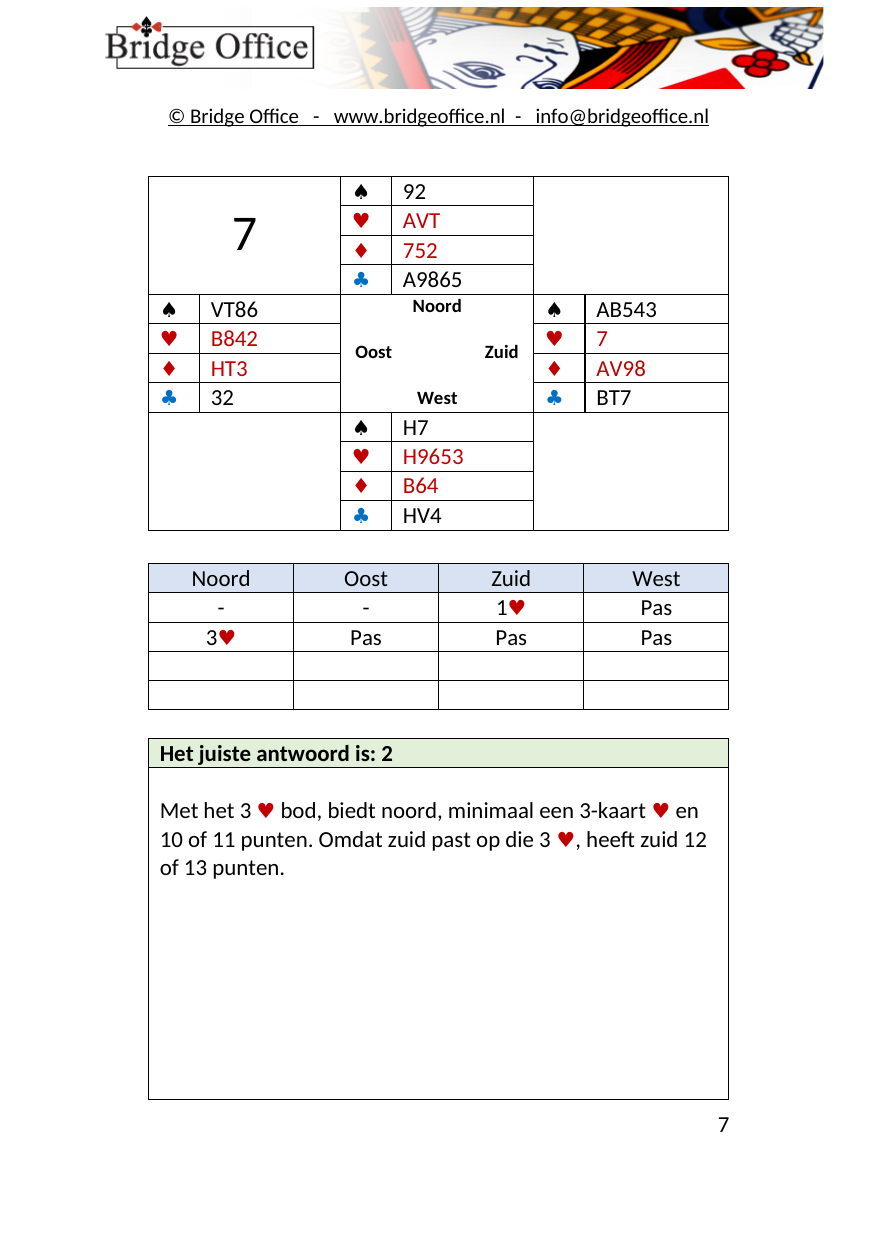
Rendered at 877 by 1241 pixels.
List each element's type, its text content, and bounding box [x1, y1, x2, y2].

table_cell Met het 3 ♥ bod, biedt noord, minimaal een 3-kaart ♥ en 10 of 11 punten. Omdat zuid past op die 3 ♥, heeft zuid 12 of 13 punten. [149, 768, 728, 1099]
table_cell B842 [200, 324, 340, 353]
table_cell [149, 681, 293, 709]
table_cell 32 [200, 383, 340, 412]
table_cell VT86 [200, 295, 340, 323]
table_cell 7 [586, 324, 728, 353]
table_cell [534, 354, 584, 382]
table_cell H7 [392, 413, 533, 441]
table_cell [294, 681, 438, 709]
table_cell [439, 681, 583, 709]
table_cell [534, 324, 584, 353]
table_cell [149, 413, 340, 529]
table_cell Pas [294, 623, 438, 651]
table_cell [341, 442, 391, 471]
table_header West [584, 564, 728, 592]
table_cell [149, 383, 199, 412]
table_cell BT7 [586, 383, 728, 412]
table_cell Pas [439, 623, 583, 651]
table_header Het juiste antwoord is: 2 [149, 739, 728, 767]
table_cell [341, 236, 391, 264]
table_cell [534, 295, 584, 323]
table_cell H9653 [392, 442, 533, 471]
table_cell B64 [392, 472, 533, 500]
table_cell Pas [584, 623, 728, 651]
table_header [341, 177, 391, 205]
table_cell A9865 [392, 265, 533, 294]
table_cell AB543 [586, 295, 728, 323]
table_cell [584, 681, 728, 709]
table_cell [149, 652, 293, 680]
table_cell [341, 501, 391, 529]
table_cell 3♥ [149, 623, 293, 651]
table_cell HT3 [200, 354, 340, 382]
table_cell 1♥ [439, 593, 583, 622]
table_cell [341, 413, 391, 441]
table_cell [149, 295, 199, 323]
table_cell [341, 265, 391, 294]
table_header Oost [294, 564, 438, 592]
table_cell Pas [584, 593, 728, 622]
table_header Noord [149, 564, 293, 592]
table_cell - [294, 593, 438, 622]
table_cell AVT [392, 206, 533, 235]
table_cell [341, 472, 391, 500]
table_header 92 [392, 177, 533, 205]
table_cell [149, 324, 199, 353]
table_cell [294, 652, 438, 680]
table_cell [534, 383, 584, 412]
table_header [534, 177, 728, 294]
table_cell - [149, 593, 293, 622]
table_header 7 [149, 177, 340, 294]
table_cell Noord Oost Zuid West [341, 295, 533, 412]
table_cell [439, 652, 583, 680]
table_header Zuid [439, 564, 583, 592]
table_cell 752 [392, 236, 533, 264]
table_cell [584, 652, 728, 680]
table_cell AV98 [586, 354, 728, 382]
table_cell [149, 354, 199, 382]
table_cell [341, 206, 391, 235]
picture [78, 7, 824, 89]
table_cell [534, 413, 728, 529]
table_cell HV4 [392, 501, 533, 529]
